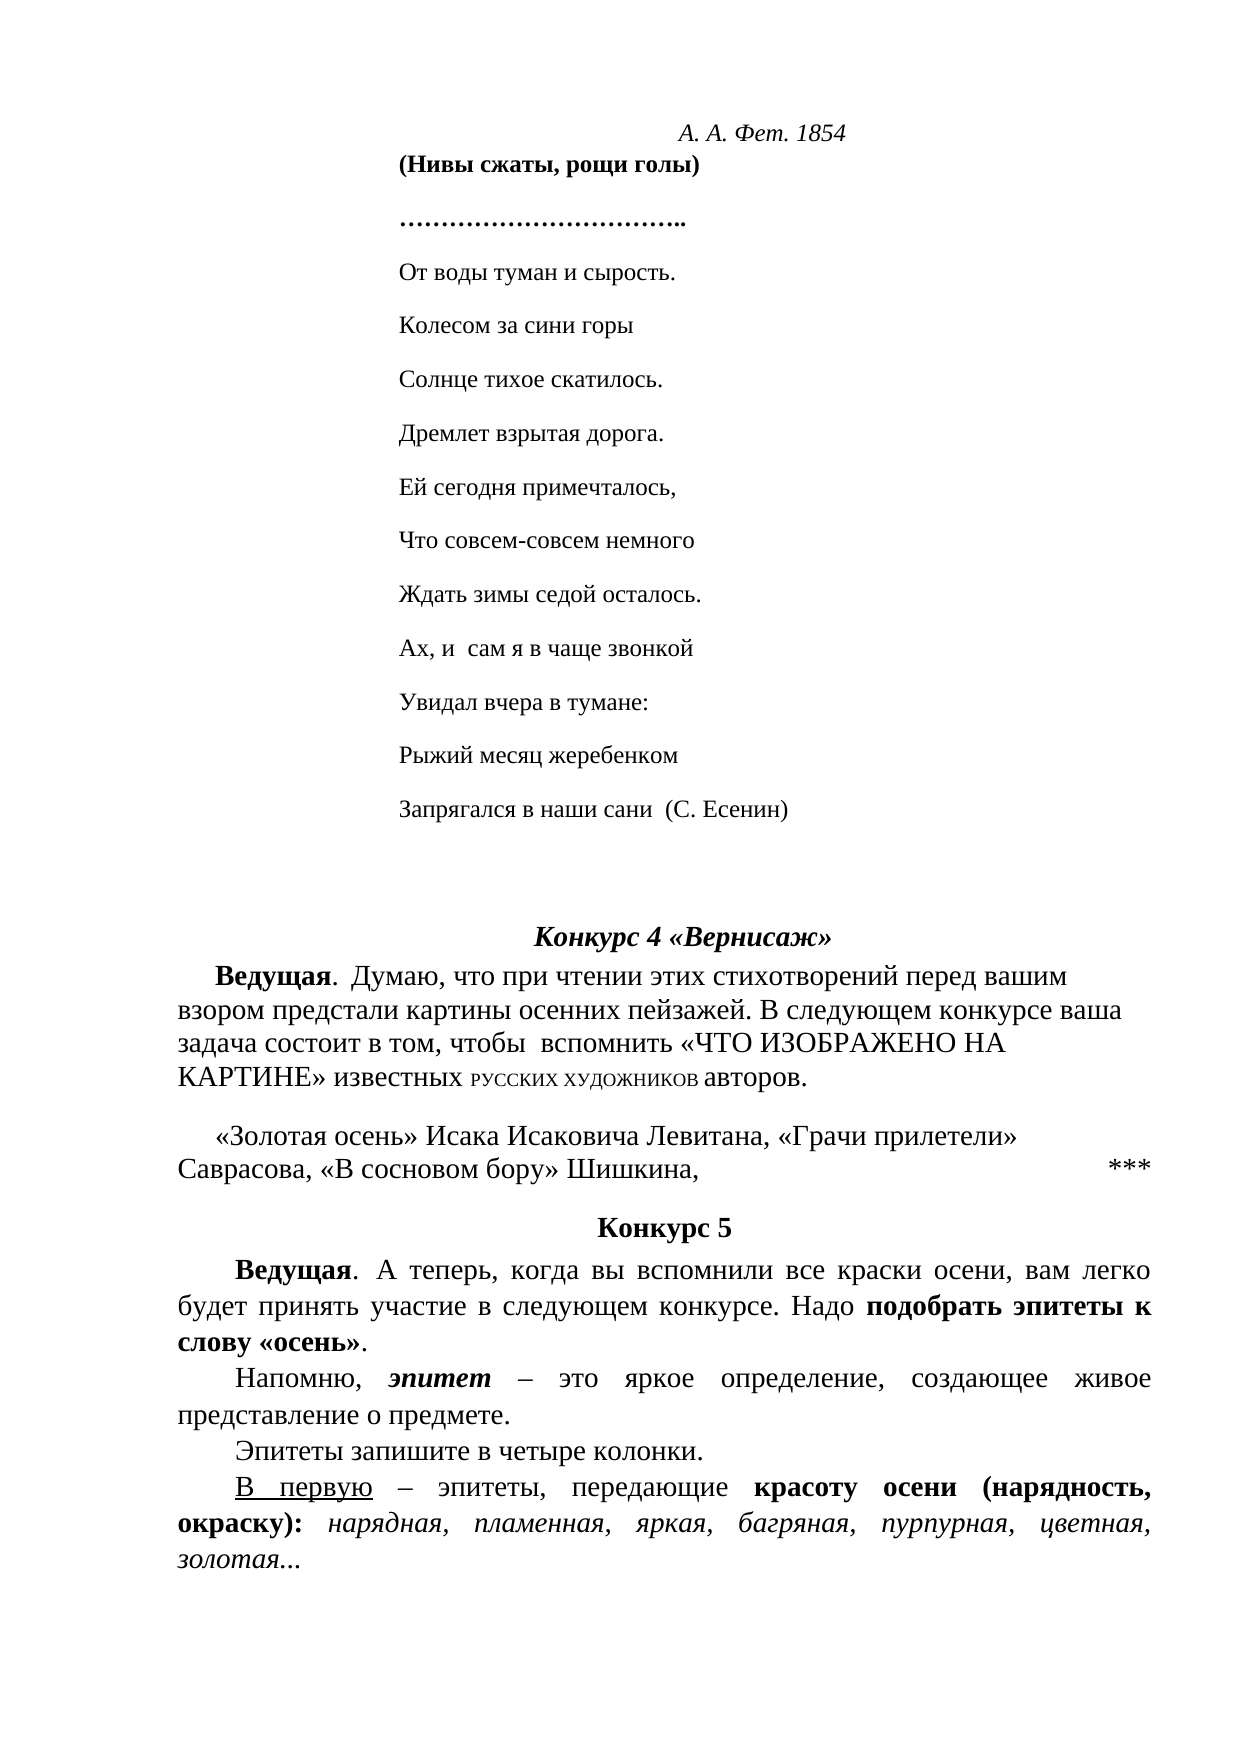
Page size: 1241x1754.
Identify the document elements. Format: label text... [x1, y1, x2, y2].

text Колесом за сини горы [325, 310, 1152, 339]
text А. А. Фет. 1854 [177, 118, 1152, 147]
text Дремлет взрытая дорога. [325, 418, 1152, 447]
text Конкурс 5 [177, 1210, 1152, 1243]
text От воды туман и сырость. [325, 257, 1152, 285]
text Напомню, эпитет – это яркое определение, создающее живое представление о предмете. [177, 1361, 1152, 1430]
text «Золотая осень» Исака Исаковича Левитана, «Грачи прилетели» Саврасова, «В сосновом бору» Шишкина, *** [177, 1118, 1152, 1185]
text Ведущая. Думаю, что при чтении этих стихотворений перед вашим взором предстали картины осенних пейзажей. В следующем конкурсе ваша задача состоит в том, чтобы вспомнить «ЧТО ИЗОБРАЖЕНО НА КАРТИНЕ» известных РУССКИХ ХУДОЖНИКОВ авторов. [177, 958, 1152, 1093]
text Ведущая. А теперь, когда вы вспомнили все краски осени, вам легко будет принять участие в следующем конкурсе. Надо подобрать эпитеты к слову «осень». [177, 1252, 1152, 1358]
text В первую – эпитеты, передающие красоту осени (нарядность, окраску): нарядная, пламенная, яркая, багряная, пурпурная, цветная, золотая... [177, 1469, 1152, 1575]
text Эпитеты запишите в четыре колонки. [177, 1433, 1152, 1466]
text Солнце тихое скатилось. [325, 364, 1152, 393]
text Ждать зимы седой осталось. [325, 579, 1152, 608]
text Увидал вчера в тумане: [325, 687, 1152, 715]
text Ах, и сам я в чаще звонкой [325, 633, 1152, 662]
text Рыжий месяц жеребенком [325, 740, 1152, 769]
text …………………………….. [325, 203, 1152, 232]
text (Нивы сжаты, рощи голы) [398, 149, 1152, 178]
text Ей сегодня примечталось, [325, 472, 1152, 500]
text Конкурс 4 «Вернисаж» [177, 919, 1152, 952]
text Запрягался в наши сани (С. Есенин) [325, 794, 1152, 823]
text Что совсем-совсем немного [325, 525, 1152, 554]
